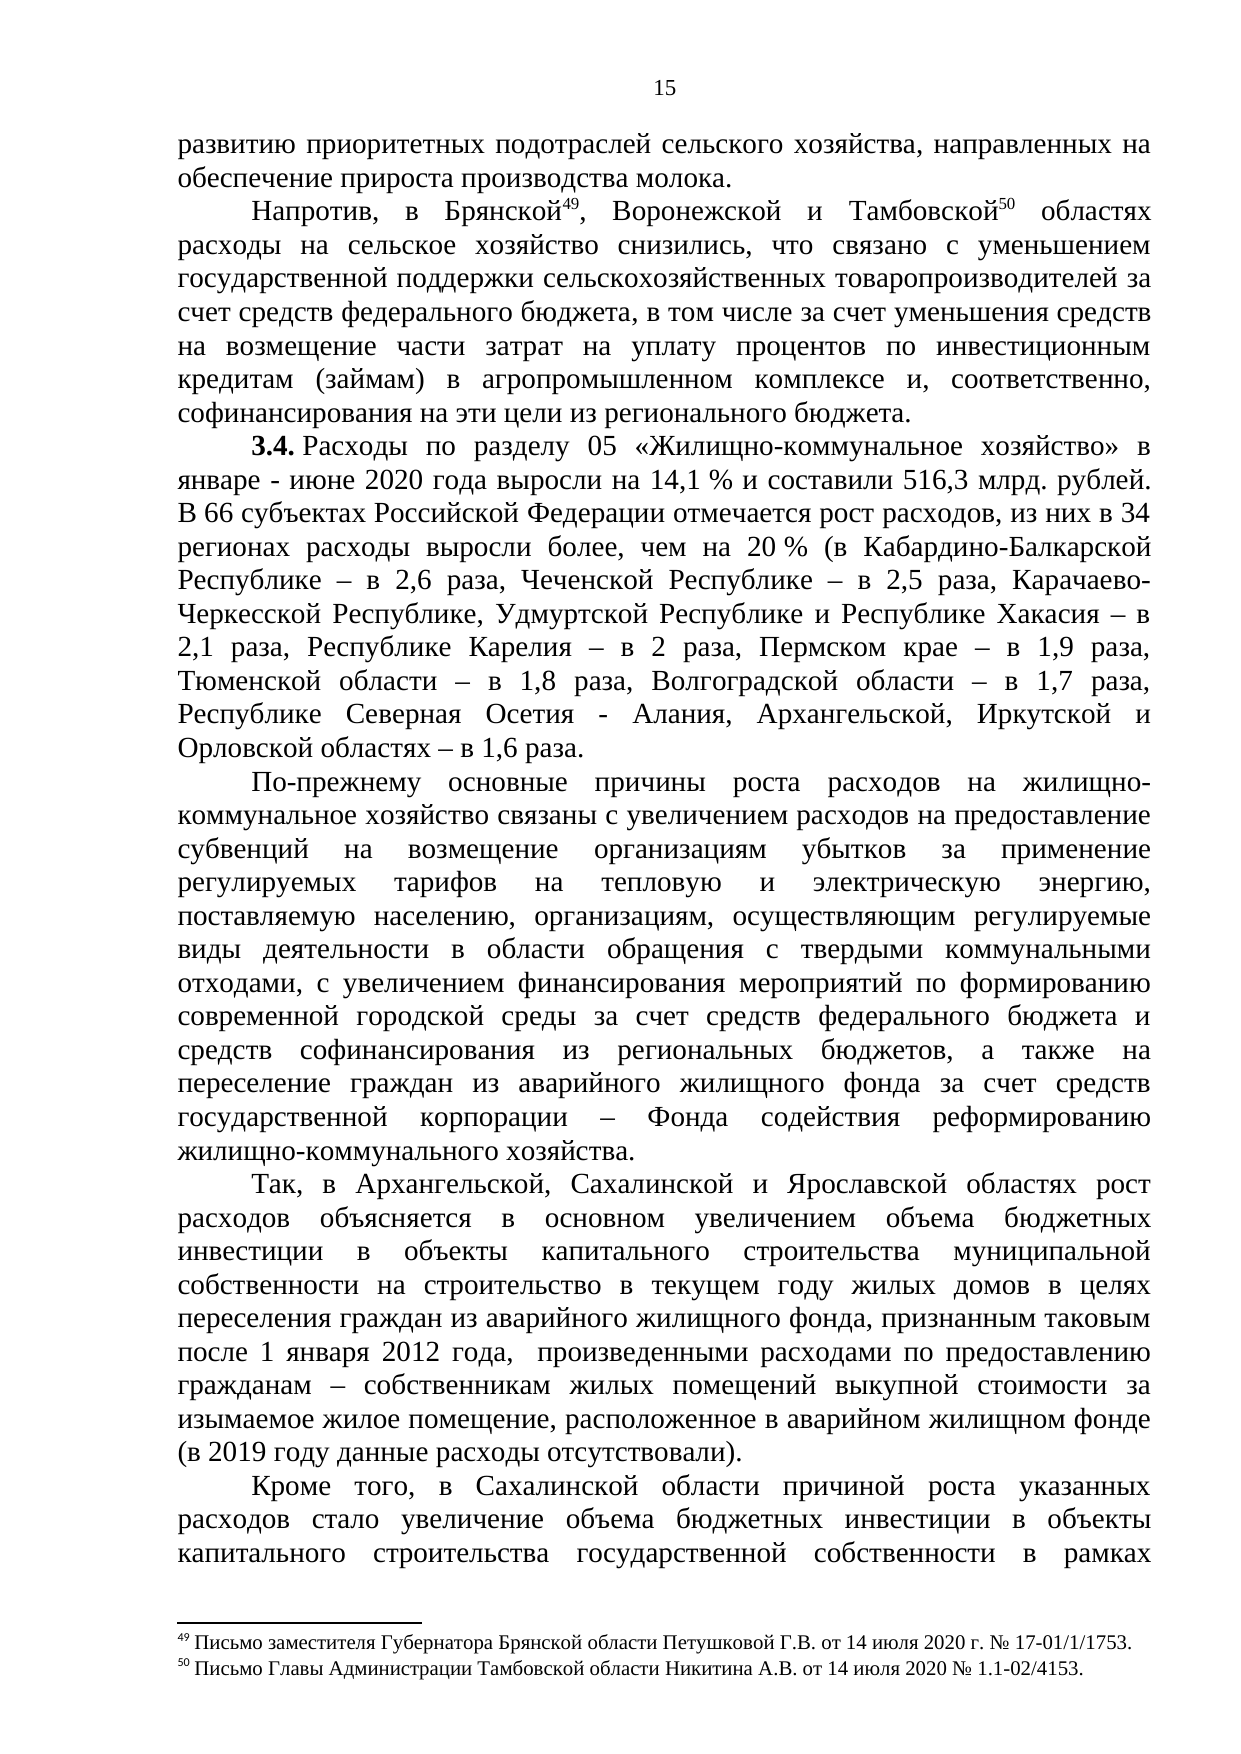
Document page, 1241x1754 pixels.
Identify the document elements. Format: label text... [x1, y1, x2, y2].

text 3.4. Расходы по разделу 05 «Жилищно-коммунальное хозяйство» в январе - июне 2020 года выросли на 14,1 % и составили 516,3 млрд. рублей. В 66 субъектах Российской Федерации отмечается рост расходов, из них в 34 регионах расходы выросли более, чем на 20 % (в Кабардино-Балкарской Республике – в 2,6 раза, Чеченской Республике – в 2,5 раза, Карачаево-Черкесской Республике, Удмуртской Республике и Республике Хакасия – в 2,1 раза, Республике Карелия – в 2 раза, Пермском крае – в 1,9 раза, Тюменской области – в 1,8 раза, Волгоградской области – в 1,7 раза, Республике Северная Осетия - Алания, Архангельской, Иркутской и Орловской областях – в 1,6 раза. [177, 428, 1152, 764]
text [177, 126, 1152, 193]
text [177, 1468, 1152, 1569]
text По-прежнему основные причины роста расходов на жилищно-коммунальное хозяйство связаны с увеличением расходов на предоставление субвенций на возмещение организациям убытков за применение регулируемых тарифов на тепловую и электрическую энергию, поставляемую населению, организациям, осуществляющим регулируемые виды деятельности в области обращения с твердыми коммунальными отходами, с увеличением финансирования мероприятий по формированию современной городской среды за счет средств федерального бюджета и средств софинансирования из региональных бюджетов, а также на переселение граждан из аварийного жилищного фонда за счет средств государственной корпорации – Фонда содействия реформированию жилищно-коммунального хозяйства. [177, 764, 1152, 1166]
text Напротив, в Брянской, Воронежской и Тамбовской областях расходы на сельское хозяйство снизились, что связано с уменьшением государственной поддержки сельскохозяйственных товаропроизводителей за счет средств федерального бюджета, в том числе за счет уменьшения средств на возмещение части затрат на уплату процентов по инвестиционным кредитам (займам) в агропромышленном комплексе и, соответственно, софинансирования на эти цели из регионального бюджета. [177, 193, 1152, 428]
text Так, в Архангельской, Сахалинской и Ярославской областях рост расходов объясняется в основном увеличением объема бюджетных инвестиции в объекты капитального строительства муниципальной собственности на строительство в текущем году жилых домов в целях переселения граждан из аварийного жилищного фонда, признанным таковым после 1 января 2012 года, произведенными расходами по предоставлению гражданам – собственникам жилых помещений выкупной стоимости за изымаемое жилое помещение, расположенное в аварийном жилищном фонде (в 2019 году данные расходы отсутствовали). [177, 1166, 1152, 1468]
